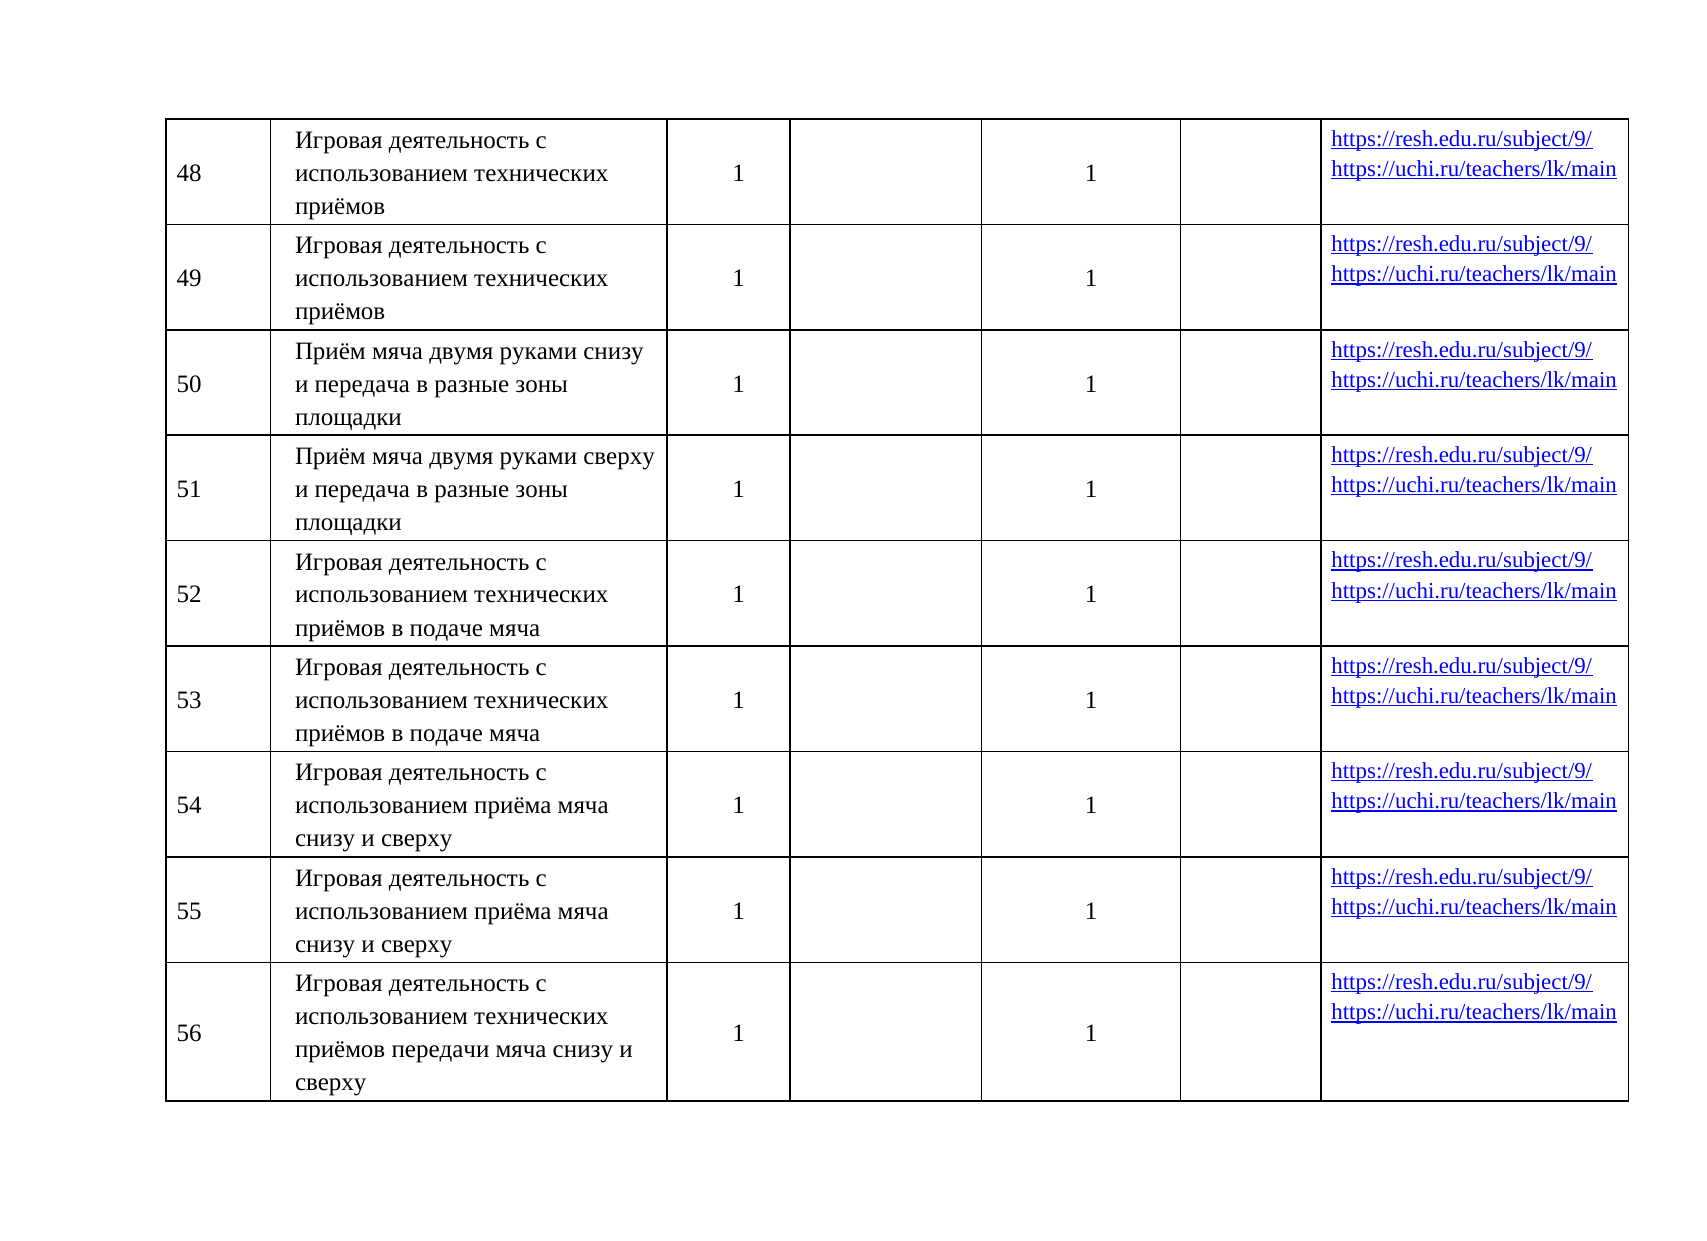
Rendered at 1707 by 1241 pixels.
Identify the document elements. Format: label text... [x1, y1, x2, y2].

table_cell Игровая деятельность с использованием технических приёмов [271, 225, 666, 329]
table_cell 1 [982, 331, 1180, 434]
table_cell 1 [982, 541, 1180, 645]
table_cell [791, 858, 981, 961]
table_cell 1 [668, 752, 789, 856]
table_cell 55 [167, 858, 270, 961]
table_cell Игровая деятельность с использованием технических приёмов в подаче мяча [271, 647, 666, 751]
table_cell [1181, 120, 1320, 223]
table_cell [1322, 120, 1628, 223]
table_cell [791, 963, 981, 1100]
table_cell 1 [668, 120, 789, 223]
table_cell Приём мяча двумя руками сверху и передача в разные зоны площадки [271, 436, 666, 540]
table_cell 51 [167, 436, 270, 540]
table_cell https://resh.edu.ru/subject/9/ https://uchi.ru/teachers/lk/main [1322, 436, 1628, 540]
table_cell [1181, 436, 1320, 540]
table_cell 56 [167, 963, 270, 1100]
table_cell [1181, 541, 1320, 645]
table_cell 48 [167, 120, 270, 223]
table_cell 1 [982, 963, 1180, 1100]
table_cell 1 [982, 647, 1180, 751]
table_cell [791, 120, 981, 223]
table_cell [1181, 858, 1320, 961]
table_cell 1 [982, 436, 1180, 540]
table_cell 49 [167, 225, 270, 329]
table_cell 1 [982, 225, 1180, 329]
table_cell [791, 541, 981, 645]
table_cell 1 [668, 647, 789, 751]
table_cell [1181, 647, 1320, 751]
table_cell https://resh.edu.ru/subject/9/ https://uchi.ru/teachers/lk/main [1322, 647, 1628, 751]
table_cell Игровая деятельность с использованием приёма мяча снизу и сверху [271, 858, 666, 961]
table_cell 52 [167, 541, 270, 645]
table_cell 1 [668, 436, 789, 540]
table_cell 50 [167, 331, 270, 434]
table_cell https://resh.edu.ru/subject/9/ https://uchi.ru/teachers/lk/main [1322, 541, 1628, 645]
table_cell [791, 647, 981, 751]
table_cell 1 [982, 120, 1180, 223]
table_cell [791, 436, 981, 540]
table_cell Игровая деятельность с использованием технических приёмов в подаче мяча [271, 541, 666, 645]
table_cell 53 [167, 647, 270, 751]
table_cell 1 [982, 752, 1180, 856]
table_cell Приём мяча двумя руками снизу и передача в разные зоны площадки [271, 331, 666, 434]
table_cell 1 [668, 963, 789, 1100]
table_cell Игровая деятельность с использованием технических приёмов [271, 120, 666, 223]
table_cell 54 [167, 752, 270, 856]
table_cell https://resh.edu.ru/subject/9/ https://uchi.ru/teachers/lk/main [1322, 331, 1628, 434]
table_cell 1 [668, 541, 789, 645]
table_cell [1181, 331, 1320, 434]
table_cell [271, 963, 666, 1100]
table_cell 1 [982, 858, 1180, 961]
table_cell 1 [668, 331, 789, 434]
table_cell [1181, 225, 1320, 329]
table_cell https://resh.edu.ru/subject/9/ https://uchi.ru/teachers/lk/main [1322, 752, 1628, 856]
table_cell Игровая деятельность с использованием приёма мяча снизу и сверху [271, 752, 666, 856]
table_cell [1181, 963, 1320, 1100]
table_cell [791, 331, 981, 434]
table_cell 1 [668, 225, 789, 329]
table_cell 1 [668, 858, 789, 961]
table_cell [1322, 225, 1628, 329]
table_cell [1181, 752, 1320, 856]
table_cell [791, 752, 981, 856]
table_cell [1322, 963, 1628, 1100]
table_cell [791, 225, 981, 329]
table_cell https://resh.edu.ru/subject/9/ https://uchi.ru/teachers/lk/main [1322, 858, 1628, 961]
